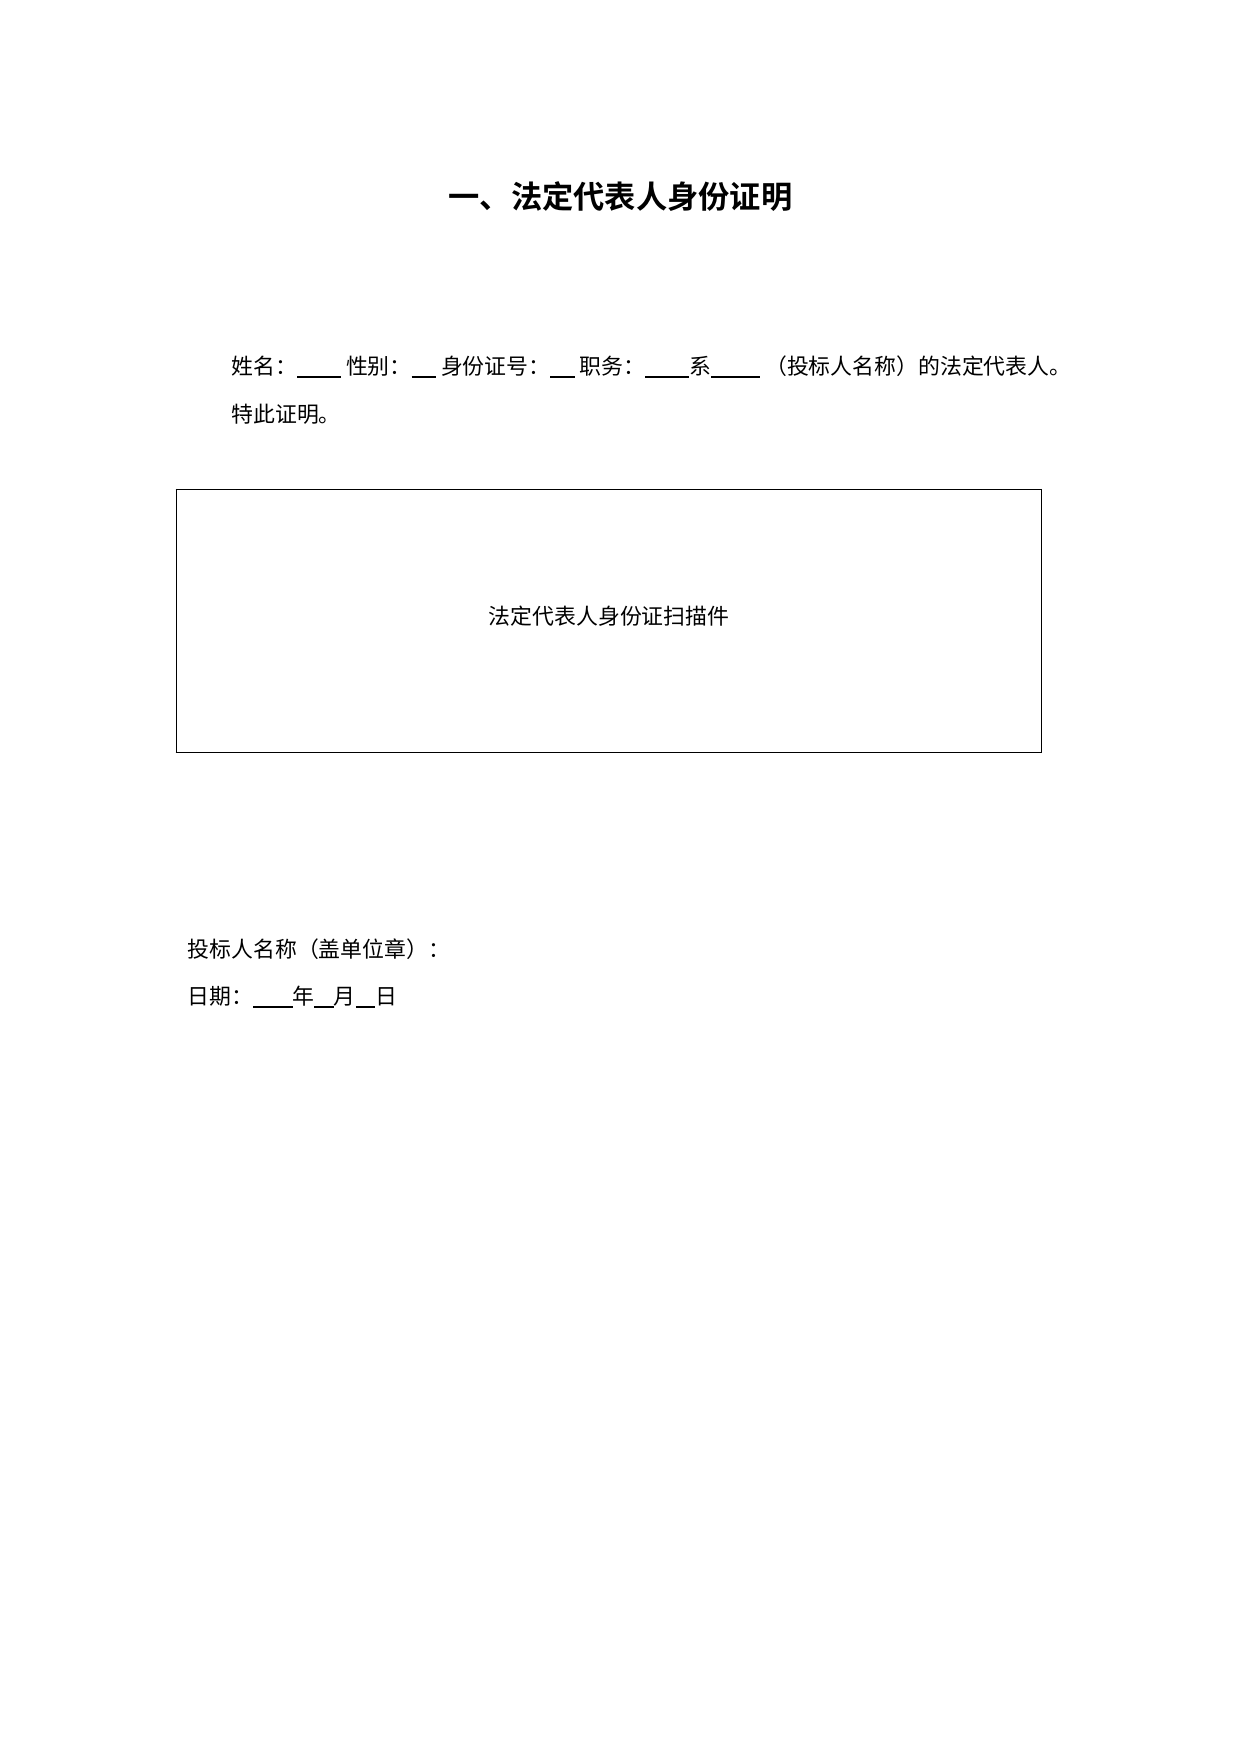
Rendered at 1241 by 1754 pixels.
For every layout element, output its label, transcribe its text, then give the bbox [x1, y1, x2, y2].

text 日期： 年 月 日 [187, 979, 1053, 1011]
text 姓名： 性别： 身份证号： 职务： 系 （投标人名称）的法定代表人。 [187, 349, 1053, 381]
text 一、法定代表人身份证明 [187, 162, 1053, 227]
table_header 法定代表人身份证扫描件 [177, 490, 1041, 752]
text 特此证明。 [187, 397, 1053, 428]
text 投标人名称（盖单位章）： [187, 932, 1009, 963]
